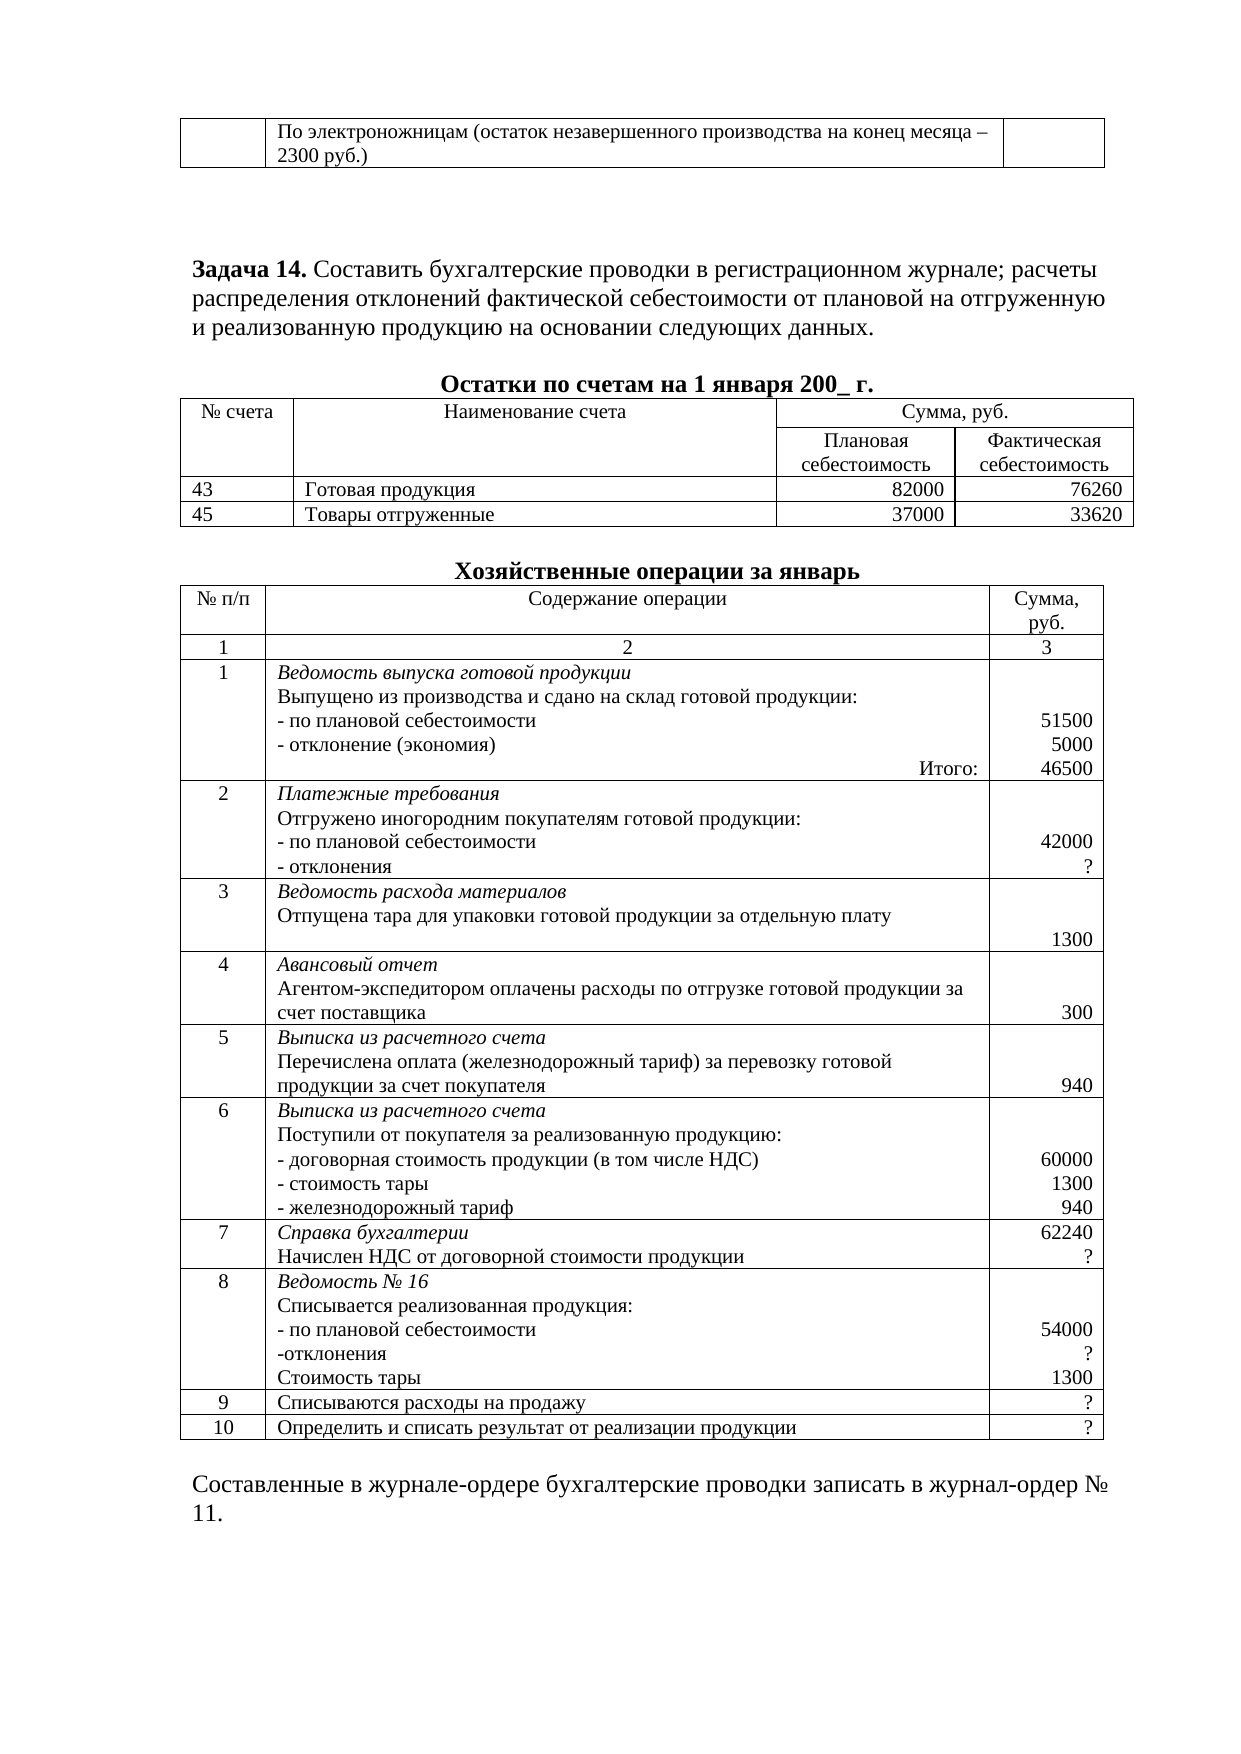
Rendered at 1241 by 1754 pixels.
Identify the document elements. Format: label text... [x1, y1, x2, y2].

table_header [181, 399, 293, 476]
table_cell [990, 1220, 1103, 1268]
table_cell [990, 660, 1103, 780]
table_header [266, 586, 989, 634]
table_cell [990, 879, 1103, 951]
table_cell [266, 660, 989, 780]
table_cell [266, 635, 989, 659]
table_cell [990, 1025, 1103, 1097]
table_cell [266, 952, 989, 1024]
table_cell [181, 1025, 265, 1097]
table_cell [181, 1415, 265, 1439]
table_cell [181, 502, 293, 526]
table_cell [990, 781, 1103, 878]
text Задача 14. Составить бухгалтерские проводки в регистрационном журнале; расчеты распределения отклонений фактической себестоимости от плановой на отгруженную и реализованную продукцию на основании следующих данных. [192, 254, 1122, 341]
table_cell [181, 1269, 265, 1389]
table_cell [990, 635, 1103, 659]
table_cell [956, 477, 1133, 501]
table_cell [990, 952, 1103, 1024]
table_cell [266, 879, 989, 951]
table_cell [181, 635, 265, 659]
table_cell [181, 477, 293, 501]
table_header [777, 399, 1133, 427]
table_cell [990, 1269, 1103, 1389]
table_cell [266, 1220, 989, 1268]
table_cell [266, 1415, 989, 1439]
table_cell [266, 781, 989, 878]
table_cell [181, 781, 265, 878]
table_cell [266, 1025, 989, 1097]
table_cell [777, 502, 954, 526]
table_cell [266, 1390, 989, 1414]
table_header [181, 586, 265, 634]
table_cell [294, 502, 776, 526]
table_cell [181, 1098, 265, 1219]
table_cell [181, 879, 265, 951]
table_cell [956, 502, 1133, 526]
text Составленные в журнале-ордере бухгалтерские проводки записать в журнал-ордер № 11. [192, 1469, 1122, 1527]
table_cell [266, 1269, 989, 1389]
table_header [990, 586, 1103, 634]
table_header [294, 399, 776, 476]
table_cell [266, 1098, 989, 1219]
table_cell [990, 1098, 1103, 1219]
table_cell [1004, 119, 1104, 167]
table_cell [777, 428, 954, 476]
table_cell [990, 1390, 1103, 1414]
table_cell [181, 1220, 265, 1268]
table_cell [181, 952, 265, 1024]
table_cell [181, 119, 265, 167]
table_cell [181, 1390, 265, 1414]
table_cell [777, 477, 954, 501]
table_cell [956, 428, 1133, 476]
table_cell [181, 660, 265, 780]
text Остатки по счетам на 1 января 200_ г. [192, 369, 1122, 398]
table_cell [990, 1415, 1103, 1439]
text Хозяйственные операции за январь [192, 556, 1122, 585]
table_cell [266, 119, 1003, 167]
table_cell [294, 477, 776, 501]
